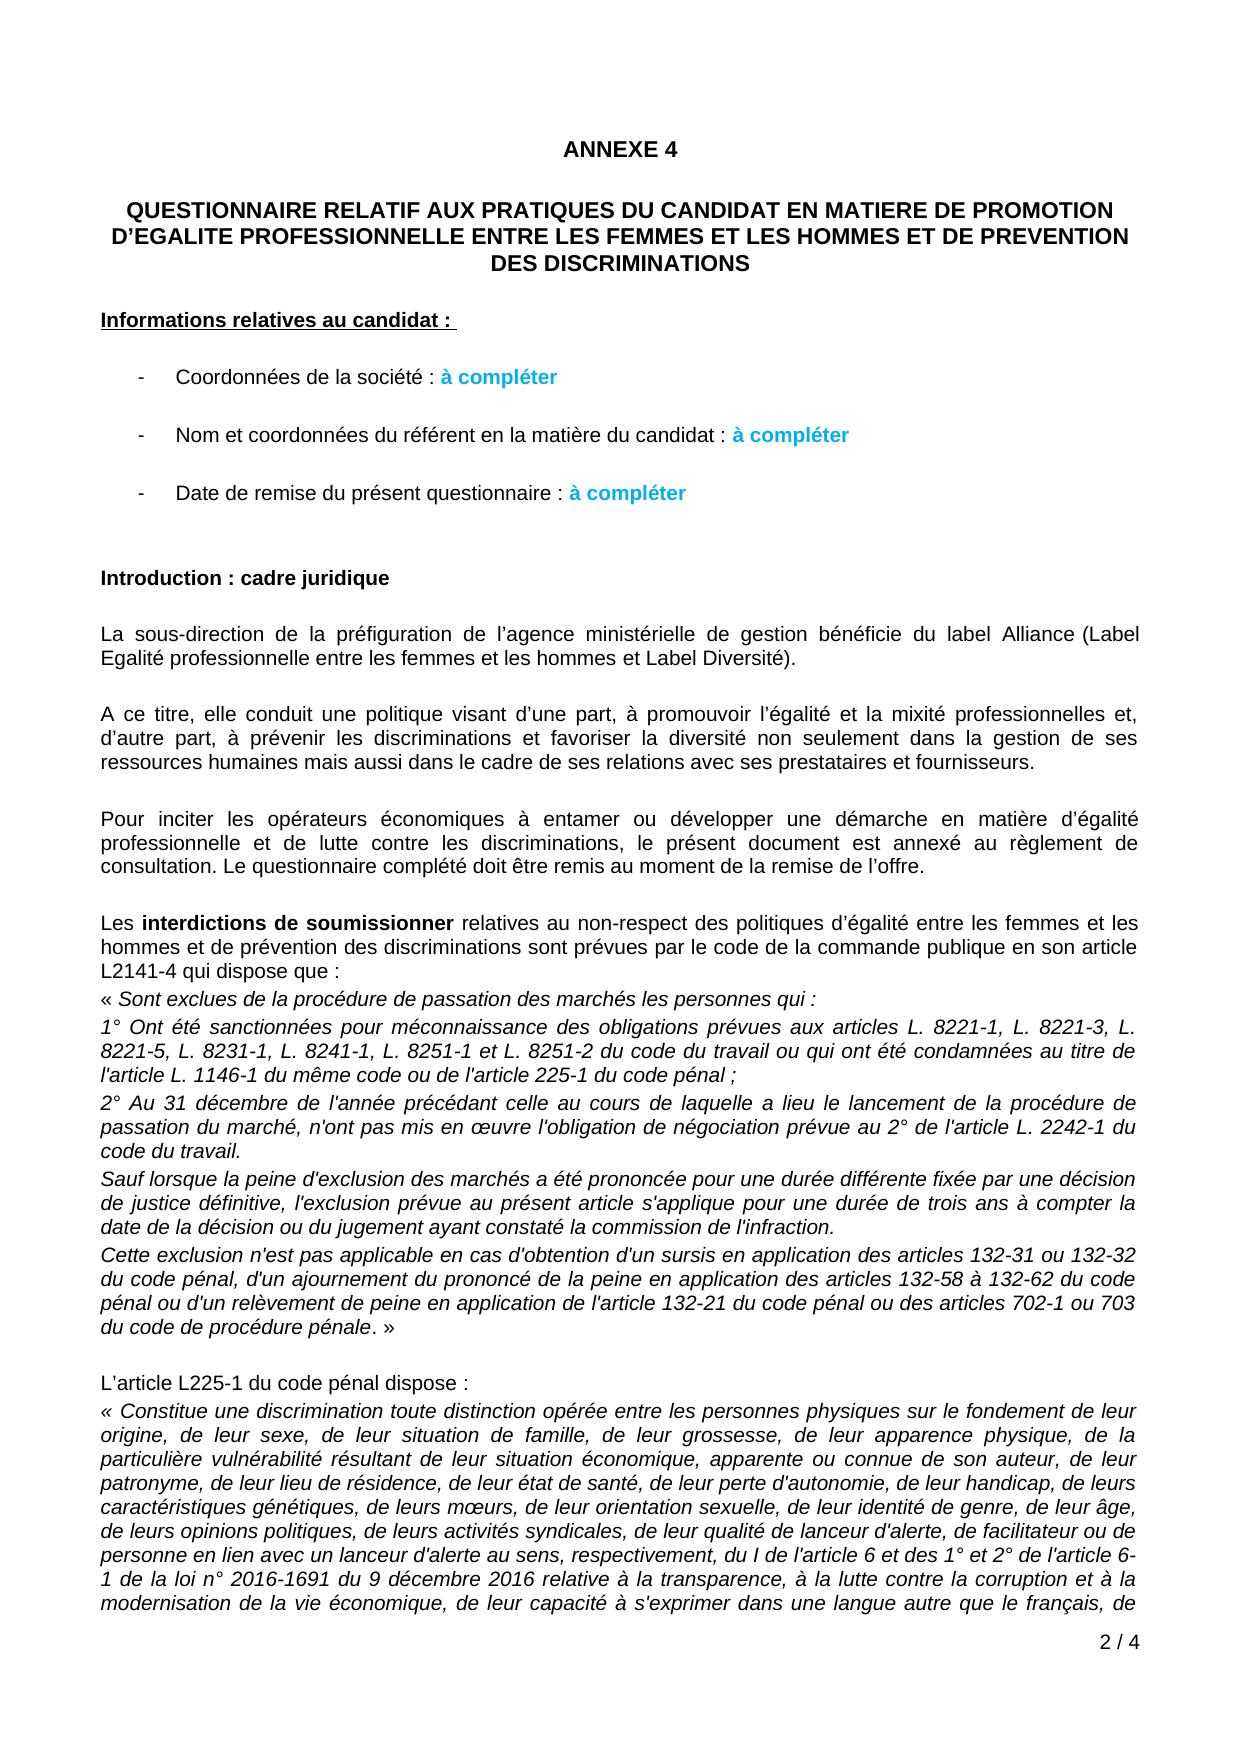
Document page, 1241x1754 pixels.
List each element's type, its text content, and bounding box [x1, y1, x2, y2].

text Introduction : cadre juridique [100, 566, 1140, 590]
text Sauf lorsque la peine d'exclusion des marchés a été prononcée pour une durée différente fixée par une décision de justice définitive, l'exclusion prévue au présent article s'applique pour une durée de trois ans à compter la date de la décision ou du jugement ayant constaté la commission de l'infraction. [100, 1167, 1140, 1239]
text A ce titre, elle conduit une politique visant d’une part, à promouvoir l’égalité et la mixité professionnelles et, d’autre part, à prévenir les discriminations et favoriser la diversité non seulement dans la gestion de ses ressources humaines mais aussi dans le cadre de ses relations avec ses prestataires et fournisseurs. [100, 702, 1140, 774]
list Date de remise du présent questionnaire : à compléter [138, 480, 1140, 505]
list Coordonnées de la société : à compléter [138, 364, 1140, 390]
text Cette exclusion n'est pas applicable en cas d'obtention d'un sursis en application des articles 132-31 ou 132-32 du code pénal, d'un ajournement du prononcé de la peine en application des articles 132-58 à 132-62 du code pénal ou d'un relèvement de peine en application de l'article 132-21 du code pénal ou des articles 702-1 ou 703 du code de procédure pénale. » [100, 1243, 1140, 1339]
text Pour inciter les opérateurs économiques à entamer ou développer une démarche en matière d’égalité professionnelle et de lutte contre les discriminations, le présent document est annexé au règlement de consultation. Le questionnaire complété doit être remis au moment de la remise de l’offre. [100, 806, 1140, 878]
text Les interdictions de soumissionner relatives au non-respect des politiques d’égalité entre les femmes et les hommes et de prévention des discriminations sont prévues par le code de la commande publique en son article L2141-4 qui dispose que : [100, 911, 1140, 982]
text 1° Ont été sanctionnées pour méconnaissance des obligations prévues aux articles L. 8221-1, L. 8221-3, L. 8221-5, L. 8231-1, L. 8241-1, L. 8251-1 et L. 8251-2 du code du travail ou qui ont été condamnées au titre de l'article L. 1146-1 du même code ou de l'article 225-1 du code pénal ; [100, 1015, 1140, 1087]
text QUESTIONNAIRE RELATIF AUX PRATIQUES DU CANDIDAT EN MATIERE DE PROMOTION D’EGALITE PROFESSIONNELLE ENTRE LES FEMMES ET LES HOMMES ET DE PREVENTION DES DISCRIMINATIONS [100, 197, 1140, 276]
list Nom et coordonnées du référent en la matière du candidat : à compléter [138, 422, 1140, 448]
text 2° Au 31 décembre de l'année précédant celle au cours de laquelle a lieu le lancement de la procédure de passation du marché, n'ont pas mis en œuvre l'obligation de négociation prévue au 2° de l'article L. 2242-1 du code du travail. [100, 1091, 1140, 1163]
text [100, 1399, 1140, 1615]
text ANNEXE 4 [100, 136, 1140, 162]
text « Sont exclues de la procédure de passation des marchés les personnes qui : [100, 987, 1140, 1011]
text La sous-direction de la préfiguration de l’agence ministérielle de gestion bénéficie du label Alliance (Label Egalité professionnelle entre les femmes et les hommes et Label Diversité). [100, 622, 1140, 670]
text Informations relatives au candidat : [100, 308, 1140, 332]
text L’article L225-1 du code pénal dispose : [100, 1371, 1140, 1395]
